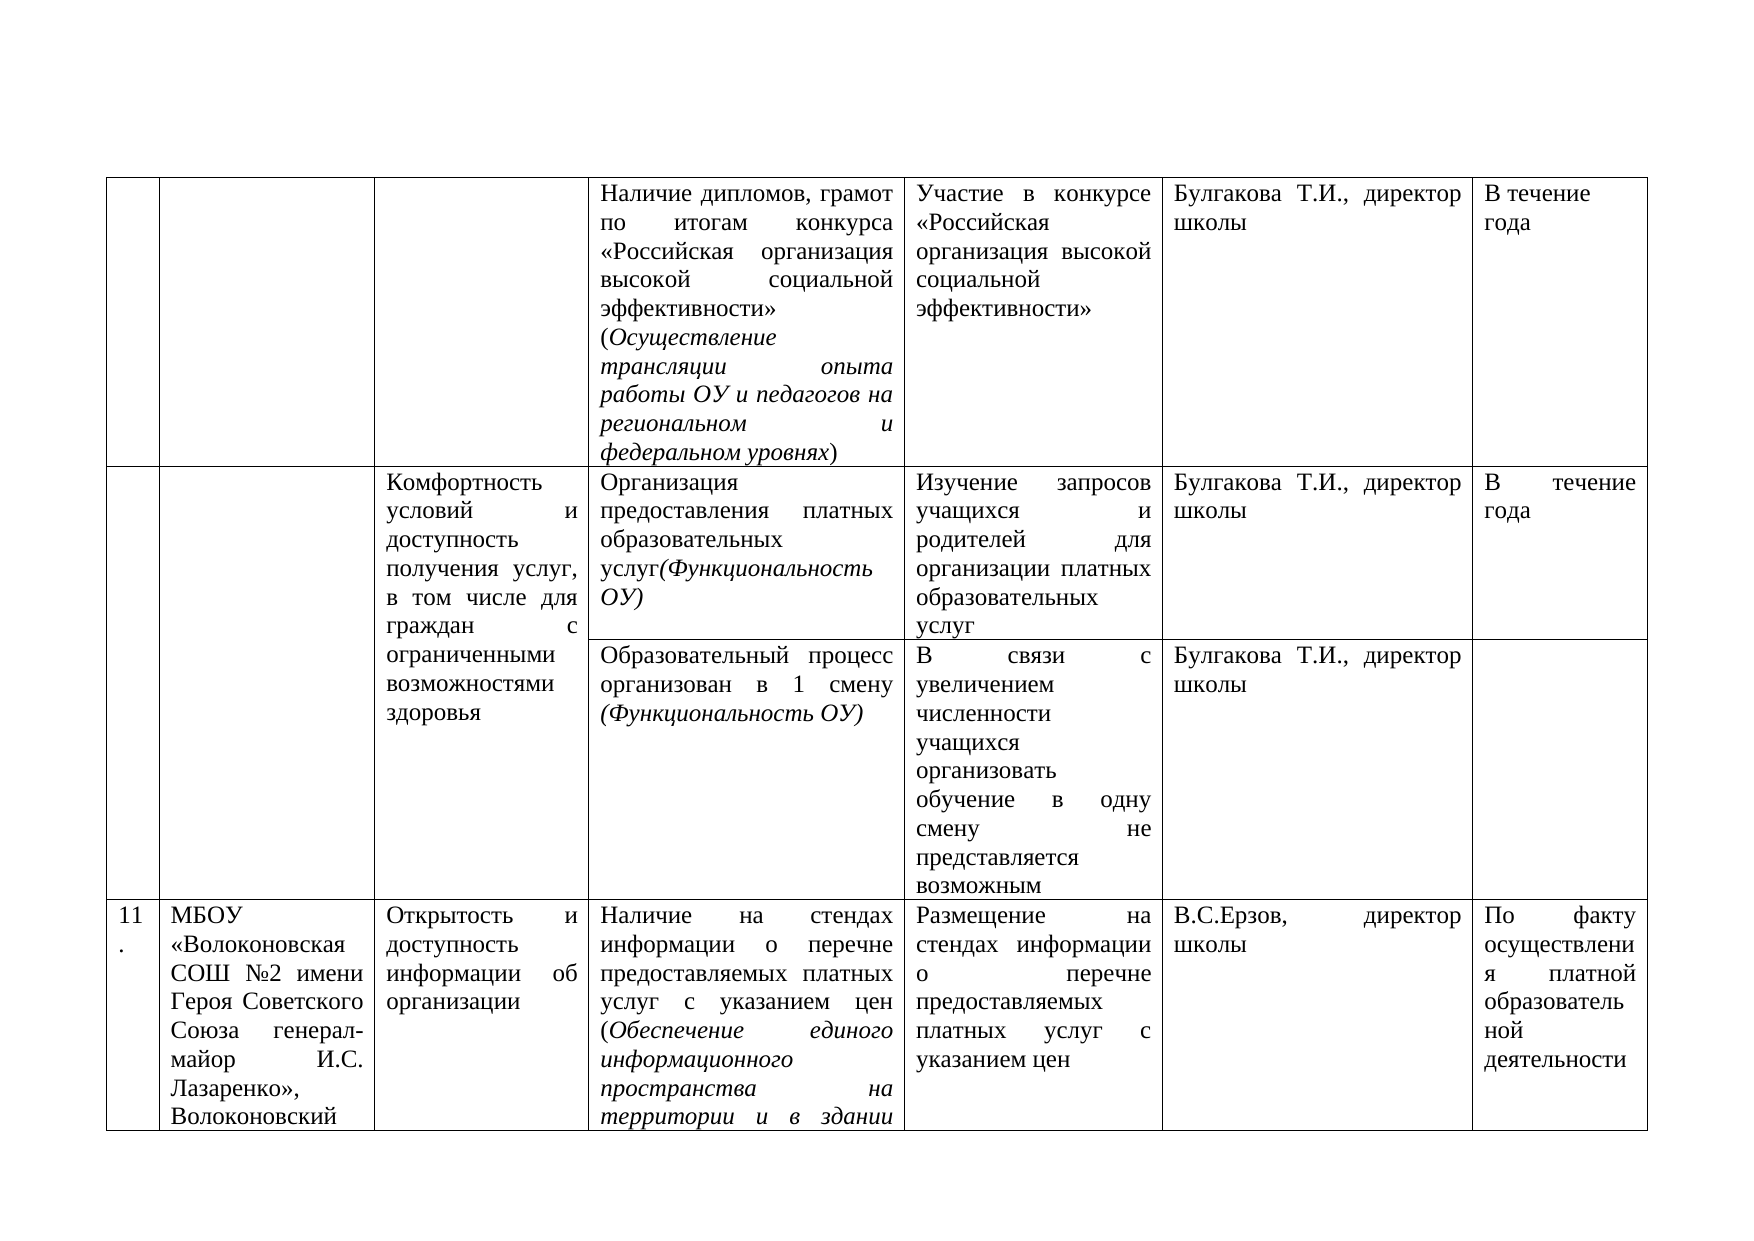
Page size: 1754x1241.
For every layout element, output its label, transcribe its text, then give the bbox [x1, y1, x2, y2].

table_cell В течение года [1473, 467, 1647, 639]
table_cell Участие в конкурсе «Российская организация высокой социальной эффективности» [905, 178, 1162, 466]
table_cell [107, 467, 159, 899]
table_cell Наличие дипломов, грамот по итогам конкурса «Российская организация высокой социальной эффективности» (Осуществление трансляции опыта работы ОУ и педагогов на региональном и федеральном уровнях) [589, 178, 904, 466]
table_cell Булгакова Т.И., директор школы [1163, 640, 1472, 899]
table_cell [1163, 178, 1472, 466]
table_cell Булгакова Т.И., директор школы [1163, 467, 1472, 639]
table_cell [375, 900, 588, 1130]
table_cell Образовательный процесс организован в 1 смену (Функциональность ОУ) [589, 640, 904, 899]
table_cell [1473, 900, 1647, 1130]
table_cell Комфортность условий и доступность получения услуг, в том числе для граждан с ограниченными возможностями здоровья [375, 467, 588, 899]
table_cell [1473, 640, 1647, 899]
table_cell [1163, 900, 1472, 1130]
table_cell Организация предоставления платных образовательных услуг(Функциональность ОУ) [589, 467, 904, 639]
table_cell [589, 900, 904, 1130]
table_cell 11. [107, 900, 159, 1130]
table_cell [905, 900, 1162, 1130]
table_cell Изучение запросов учащихся и родителей для организации платных образовательных услуг [905, 467, 1162, 639]
table_cell В связи с увеличением численности учащихся организовать обучение в одну смену не представляется возможным [905, 640, 1162, 899]
table_cell В течение года [1473, 178, 1647, 466]
table_cell [160, 467, 374, 899]
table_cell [160, 900, 374, 1130]
